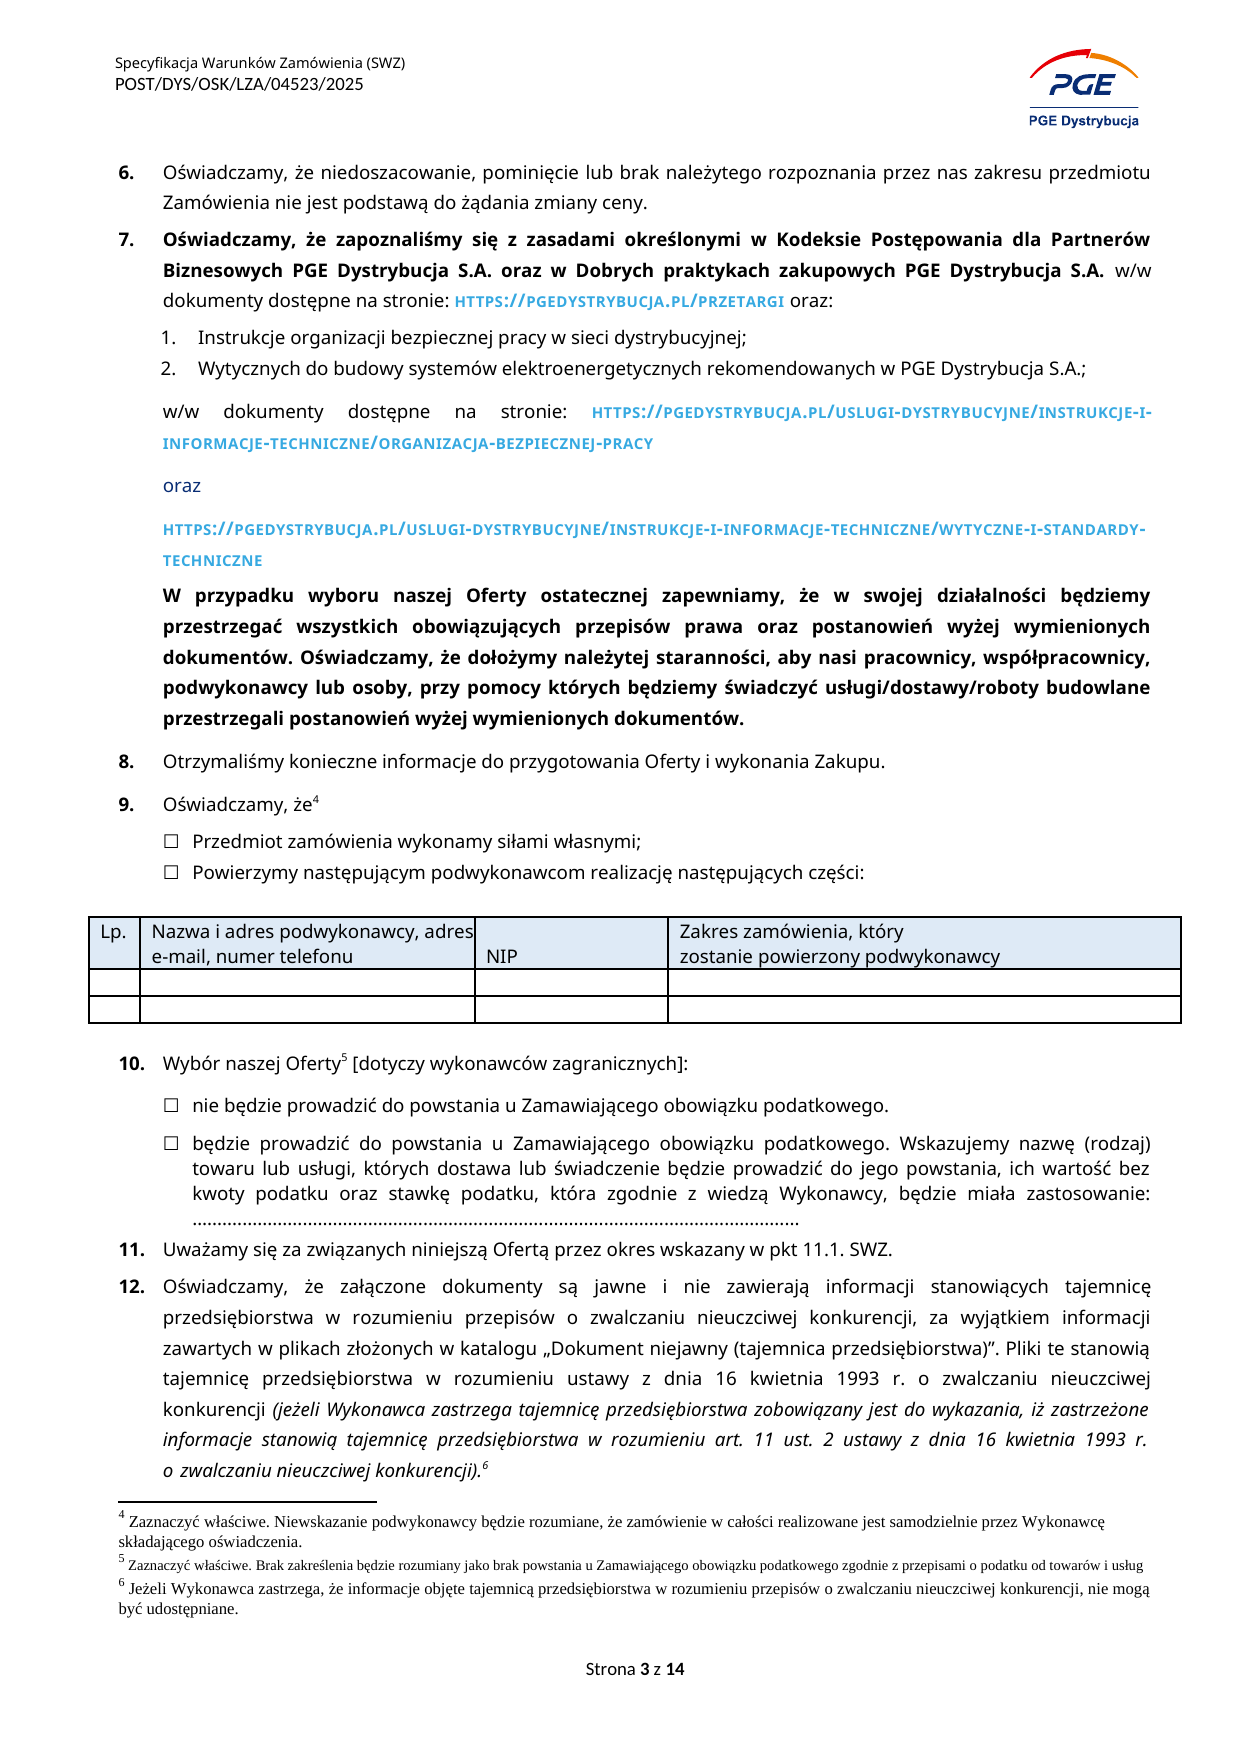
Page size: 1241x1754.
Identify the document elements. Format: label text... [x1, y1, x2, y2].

table_header Lp. [90, 918, 139, 968]
text ☐ będzie prowadzić do powstania u Zamawiającego obowiązku podatkowego. Wskazujemy nazwę (rodzaj) towaru lub usługi, których dostawa lub świadczenie będzie prowadzić do jego powstania, ich wartość bez kwoty podatku oraz stawkę podatku, która zgodnie z wiedzą Wykonawcy, będzie miała zastosowanie: …...................................................................................................................... [163, 1130, 1152, 1230]
text Przedmiot zamówienia wykonamy siłami własnymi; [163, 828, 1181, 853]
table_header Zakres zamówienia, który zostanie powierzony podwykonawcy [669, 918, 1180, 968]
table_cell [476, 997, 667, 1022]
list Oświadczamy, że zapoznaliśmy się z zasadami określonymi w Kodeksie Postępowania dla Partnerów Biznesowych PGE Dystrybucja S.A. oraz w Dobrych praktykach zakupowych PGE Dystrybucja S.A. w/w dokumenty dostępne na stronie: https://pgedystrybucja.pl/przetargi oraz: [118, 227, 1152, 313]
table_cell [669, 970, 1180, 995]
list Oświadczamy, że [118, 792, 1152, 817]
text ☐ nie będzie prowadzić do powstania u Zamawiającego obowiązku podatkowego. [163, 1093, 1152, 1118]
list Wybór naszej Oferty [dotyczy wykonawców zagranicznych]: [118, 1050, 1152, 1075]
list Oświadczamy, że załączone dokumenty są jawne i nie zawierają informacji stanowiących tajemnicę przedsiębiorstwa w rozumieniu przepisów o zwalczaniu nieuczciwej konkurencji, za wyjątkiem informacji zawartych w plikach złożonych w katalogu „Dokument niejawny (tajemnica przedsiębiorstwa)”. Pliki te stanowią tajemnicę przedsiębiorstwa w rozumieniu ustawy z dnia 16 kwietnia 1993 r. o zwalczaniu nieuczciwej konkurencji (jeżeli Wykonawca zastrzega tajemnicę przedsiębiorstwa zobowiązany jest do wykazania, iż zastrzeżone informacje stanowią tajemnicę przedsiębiorstwa w rozumieniu art. 11 ust. 2 ustawy z dnia 16 kwietnia 1993 r. o zwalczaniu nieuczciwej konkurencji). [118, 1273, 1152, 1483]
text W przypadku wyboru naszej Oferty ostatecznej zapewniamy, że w swojej działalności będziemy przestrzegać wszystkich obowiązujących przepisów prawa oraz postanowień wyżej wymienionych dokumentów. Oświadczamy, że dołożymy należytej staranności, aby nasi pracownicy, współpracownicy, podwykonawcy lub osoby, przy pomocy których będziemy świadczyć usługi/dostawy/roboty budowlane przestrzegali postanowień wyżej wymienionych dokumentów. [163, 583, 1152, 731]
table_header NIP [476, 918, 667, 968]
table_header Nazwa i adres podwykonawcy, adres e-mail, numer telefonu [141, 918, 474, 968]
table_cell [141, 997, 474, 1022]
list Otrzymaliśmy konieczne informacje do przygotowania Oferty i wykonania Zakupu. [118, 748, 1152, 774]
list Oświadczamy, że niedoszacowanie, pominięcie lub brak należytego rozpoznania przez nas zakresu przedmiotu Zamówienia nie jest podstawą do żądania zmiany ceny. [118, 159, 1152, 215]
table_cell [90, 997, 139, 1022]
text oraz [163, 472, 1152, 498]
table_cell [90, 970, 139, 995]
list Uważamy się za związanych niniejszą Ofertą przez okres wskazany w pkt 11.1. SWZ. [118, 1237, 1152, 1262]
list Wytycznych do budowy systemów elektroenergetycznych rekomendowanych w PGE Dystrybucja S.A.; [160, 355, 1152, 381]
table_cell [141, 970, 474, 995]
text w/w dokumenty dostępne na stronie: https://pgedystrybucja.pl/uslugi-dystrybucyjne/instrukcje-i-informacje-techniczne/organizacja-bezpiecznej-pracy [163, 398, 1152, 454]
text Powierzymy następującym podwykonawcom realizację następujących części: [163, 860, 1181, 885]
table_cell [669, 997, 1180, 1022]
list Instrukcje organizacji bezpiecznej pracy w sieci dystrybucyjnej; [160, 325, 1152, 350]
text https://pgedystrybucja.pl/uslugi-dystrybucyjne/instrukcje-i-informacje-techniczne/wytyczne-i-standardy-techniczne [163, 515, 1152, 571]
table_cell [476, 970, 667, 995]
